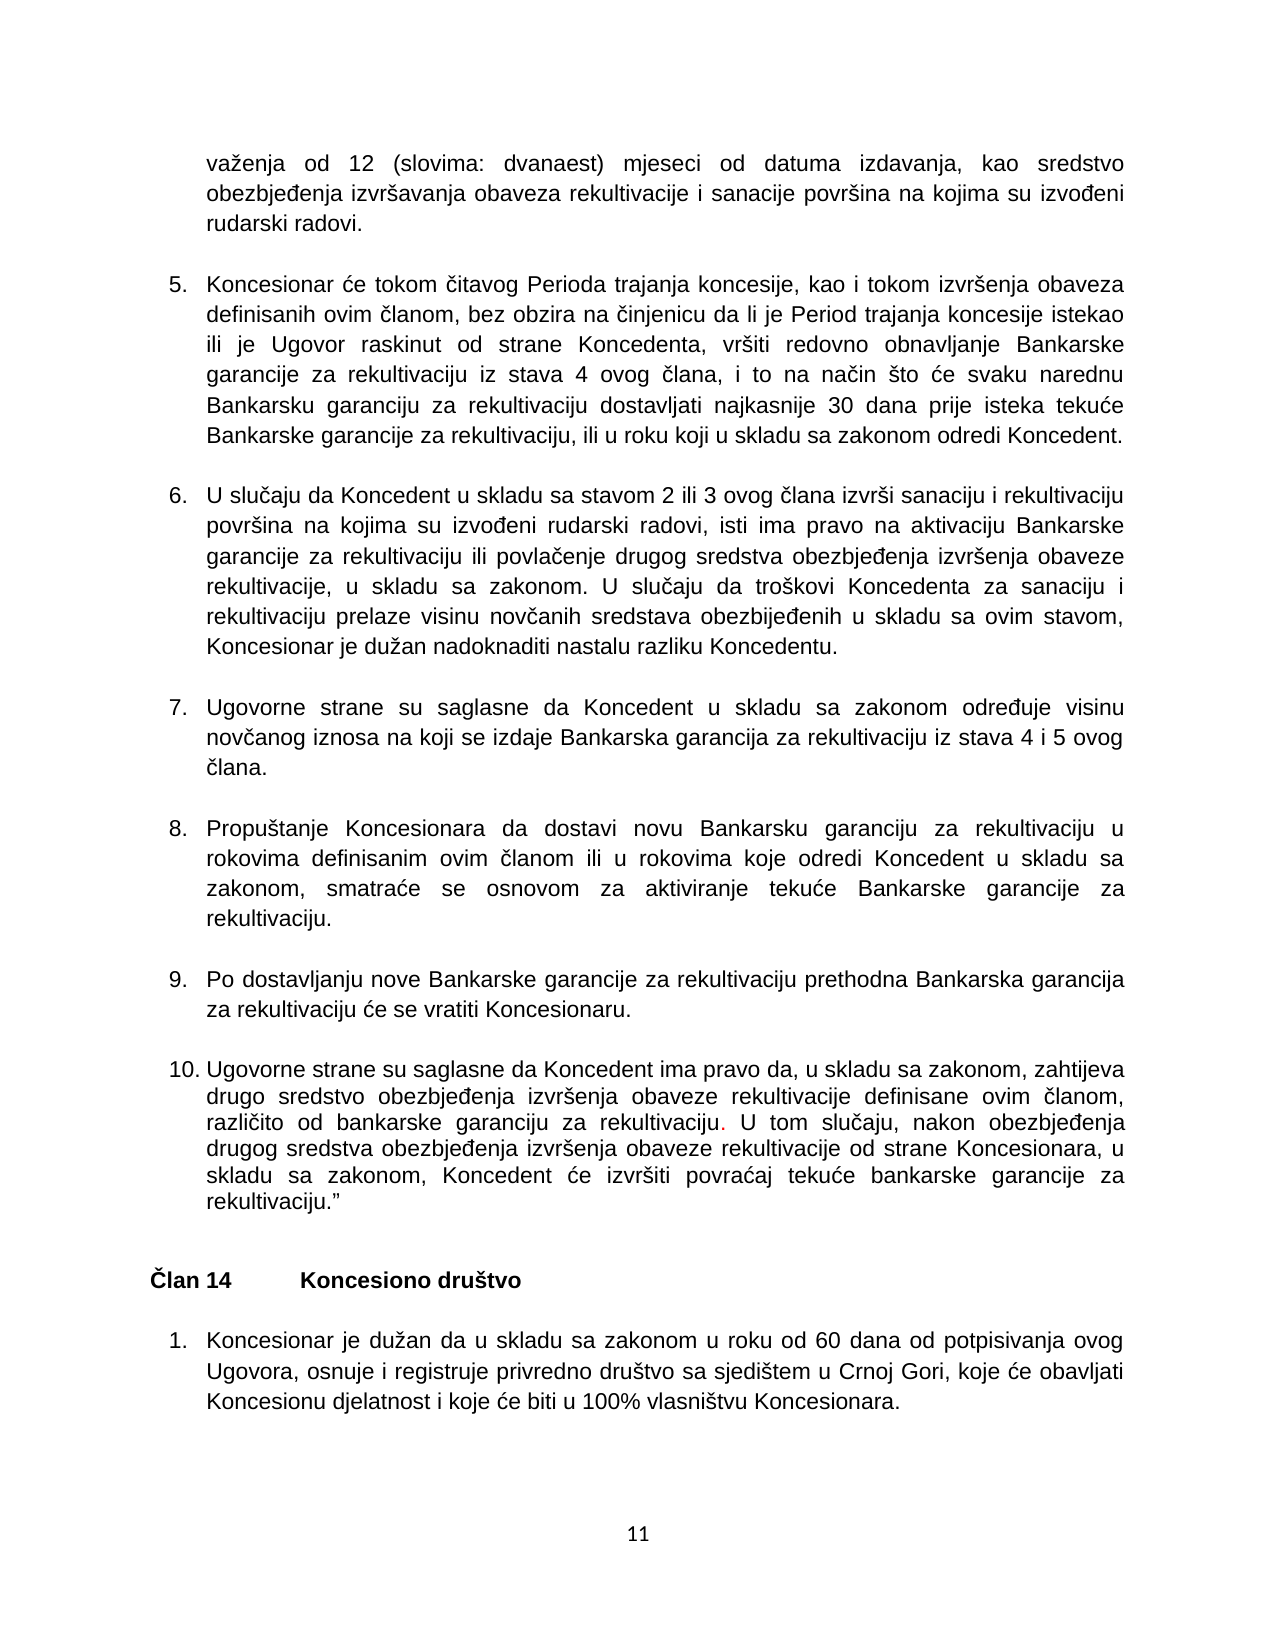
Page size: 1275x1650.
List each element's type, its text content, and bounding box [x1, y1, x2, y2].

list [169, 150, 1125, 237]
list Ugovorne strane su saglasne da Koncedent ima pravo da, u skladu sa zakonom, zahtijeva drugo sredstvo obezbjeđenja izvršenja obaveze rekultivacije definisane ovim članom, različito od bankarske garanciju za rekultivaciju. U tom slučaju, nakon obezbjeđenja drugog sredstva obezbjeđenja izvršenja obaveze rekultivacije od strane Koncesionara, u skladu sa zakonom, Koncedent će izvršiti povraćaj tekuće bankarske garancije za rekultivaciju.” [169, 1056, 1125, 1214]
list Koncesionar je dužan da u skladu sa zakonom u roku od 60 dana od potpisivanja ovog Ugovora, osnuje i registruje privredno društvo sa sjedištem u Crnoj Gori, koje će obavljati Koncesionu djelatnost i koje će biti u 100% vlasništvu Koncesionara. [169, 1327, 1125, 1414]
list Koncesionar će tokom čitavog Perioda trajanja koncesije, kao i tokom izvršenja obaveza definisanih ovim članom, bez obzira na činjenicu da li je Period trajanja koncesije istekao ili je Ugovor raskinut od strane Koncedenta, vršiti redovno obnavljanje Bankarske garancije za rekultivaciju iz stava 4 ovog člana, i to na način što će svaku narednu Bankarsku garanciju za rekultivaciju dostavljati najkasnije 30 dana prije isteka tekuće Bankarske garancije za rekultivaciju, ili u roku koji u skladu sa zakonom odredi Koncedent. [169, 271, 1125, 448]
list U slučaju da Koncedent u skladu sa stavom 2 ili 3 ovog člana izvrši sanaciju i rekultivaciju površina na kojima su izvođeni rudarski radovi, isti ima pravo na aktivaciju Bankarske garancije za rekultivaciju ili povlačenje drugog sredstva obezbjeđenja izvršenja obaveze rekultivacije, u skladu sa zakonom. U slučaju da troškovi Koncedenta za sanaciju i rekultivaciju prelaze visinu novčanih sredstava obezbijeđenih u skladu sa ovim stavom, Koncesionar je dužan nadoknaditi nastalu razliku Koncedentu. [169, 482, 1125, 660]
list Propuštanje Koncesionara da dostavi novu Bankarsku garanciju za rekultivaciju u rokovima definisanim ovim članom ili u rokovima koje odredi Koncedent u skladu sa zakonom, smatraće se osnovom za aktiviranje tekuće Bankarske garancije za rekultivaciju. [169, 814, 1125, 932]
list Po dostavljanju nove Bankarske garancije za rekultivaciju prethodna Bankarska garancija za rekultivaciju će se vratiti Koncesionaru. [169, 966, 1125, 1022]
list Koncesiono društvo [150, 1267, 1125, 1293]
list Ugovorne strane su saglasne da Koncedent u skladu sa zakonom određuje visinu novčanog iznosa na koji se izdaje Bankarska garancija za rekultivaciju iz stava 4 i 5 ovog člana. [169, 694, 1125, 781]
